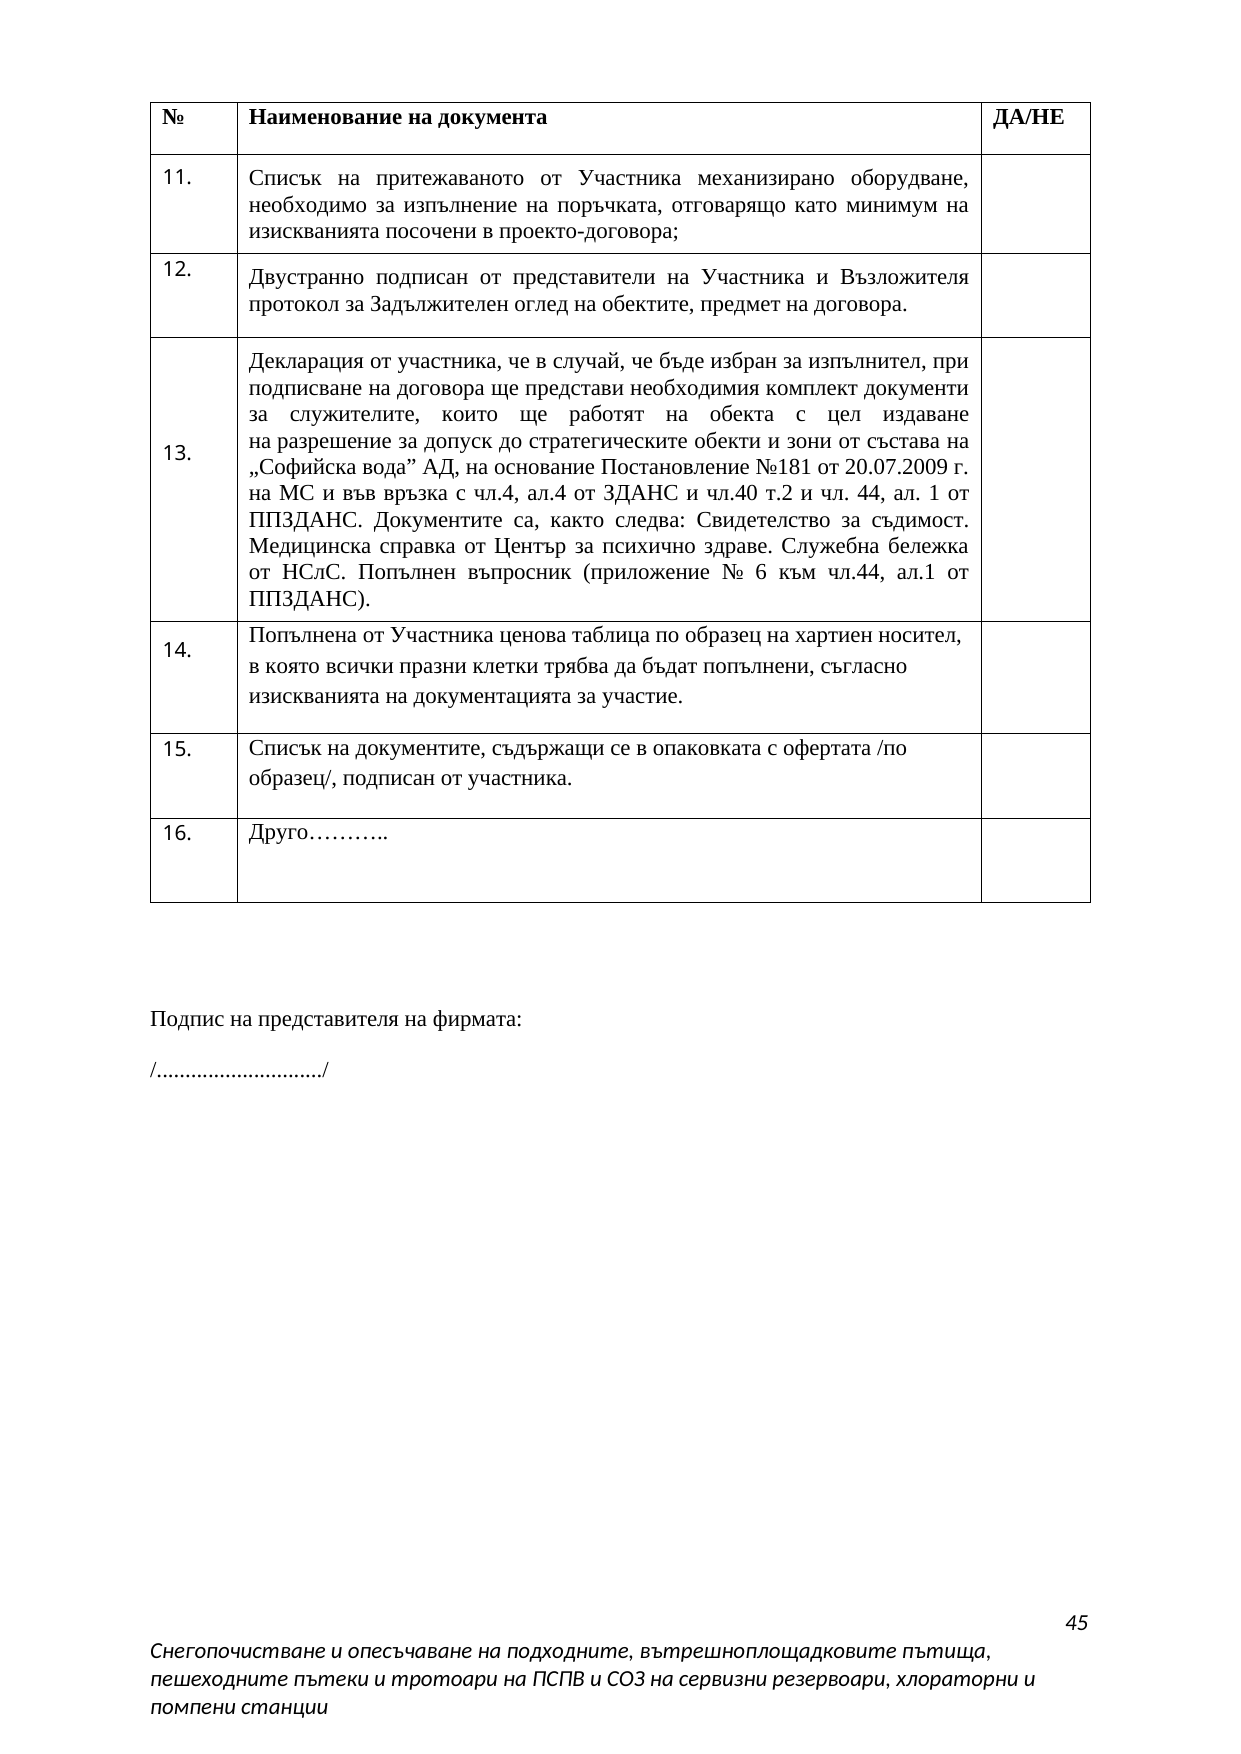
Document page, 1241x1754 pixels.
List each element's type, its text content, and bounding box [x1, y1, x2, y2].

text /............................./ [150, 1056, 1090, 1082]
table_cell Декларация от участника, че в случай, че бъде избран за изпълнител, при подписване на договора ще представи необходимия комплект документи за служителите, които ще работят на обекта с цел издаване на разрешение за допуск до стратегическите обекти и зони от състава на „Софийска вода” АД, на основание Постановление №181 от 20.07.2009 г. на МС и във връзка с чл.4, ал.4 от ЗДАНС и чл.40 т.2 и чл. 44, ал. 1 от ППЗДАНС. Документите са, както следва: Свидетелство за съдимост. Медицинска справка от Център за психично здраве. Служебна бележка от НСлС. Попълнен въпросник (приложение № 6 към чл.44, ал.1 от ППЗДАНС). [238, 338, 981, 621]
table_cell [151, 819, 237, 902]
table_cell Списък на притежаваното от Участника механизирано оборудване, необходимо за изпълнение на поръчката, отговарящо като минимум на изискванията посочени в проекто-договора; [238, 155, 981, 253]
table_cell [982, 338, 1090, 621]
table_cell Друго……….. [238, 819, 981, 902]
table_header ДА/НЕ [982, 103, 1090, 154]
text Подпис на представителя на фирмата: [150, 1005, 1090, 1031]
table_cell [151, 254, 237, 337]
table_cell Двустранно подписан от представители на Участника и Възложителя протокол за Задължителен оглед на обектите, предмет на договора. [238, 254, 981, 337]
table_cell [982, 622, 1090, 733]
table_header № [151, 103, 237, 154]
table_cell [151, 338, 237, 621]
table_cell Попълнена от Участника ценова таблица по образец на хартиен носител, в която всички празни клетки трябва да бъдат попълнени, съгласно изискванията на документацията за участие. [238, 622, 981, 733]
table_cell [982, 254, 1090, 337]
table_cell Списък на документите, съдържащи се в опаковката с офертата /по образец/, подписан от участника. [238, 734, 981, 817]
table_cell [982, 155, 1090, 253]
table_cell [982, 819, 1090, 902]
table_cell [151, 734, 237, 817]
table_cell [151, 622, 237, 733]
table_cell [982, 734, 1090, 817]
table_cell [151, 155, 237, 253]
table_header Наименование на документа [238, 103, 981, 154]
